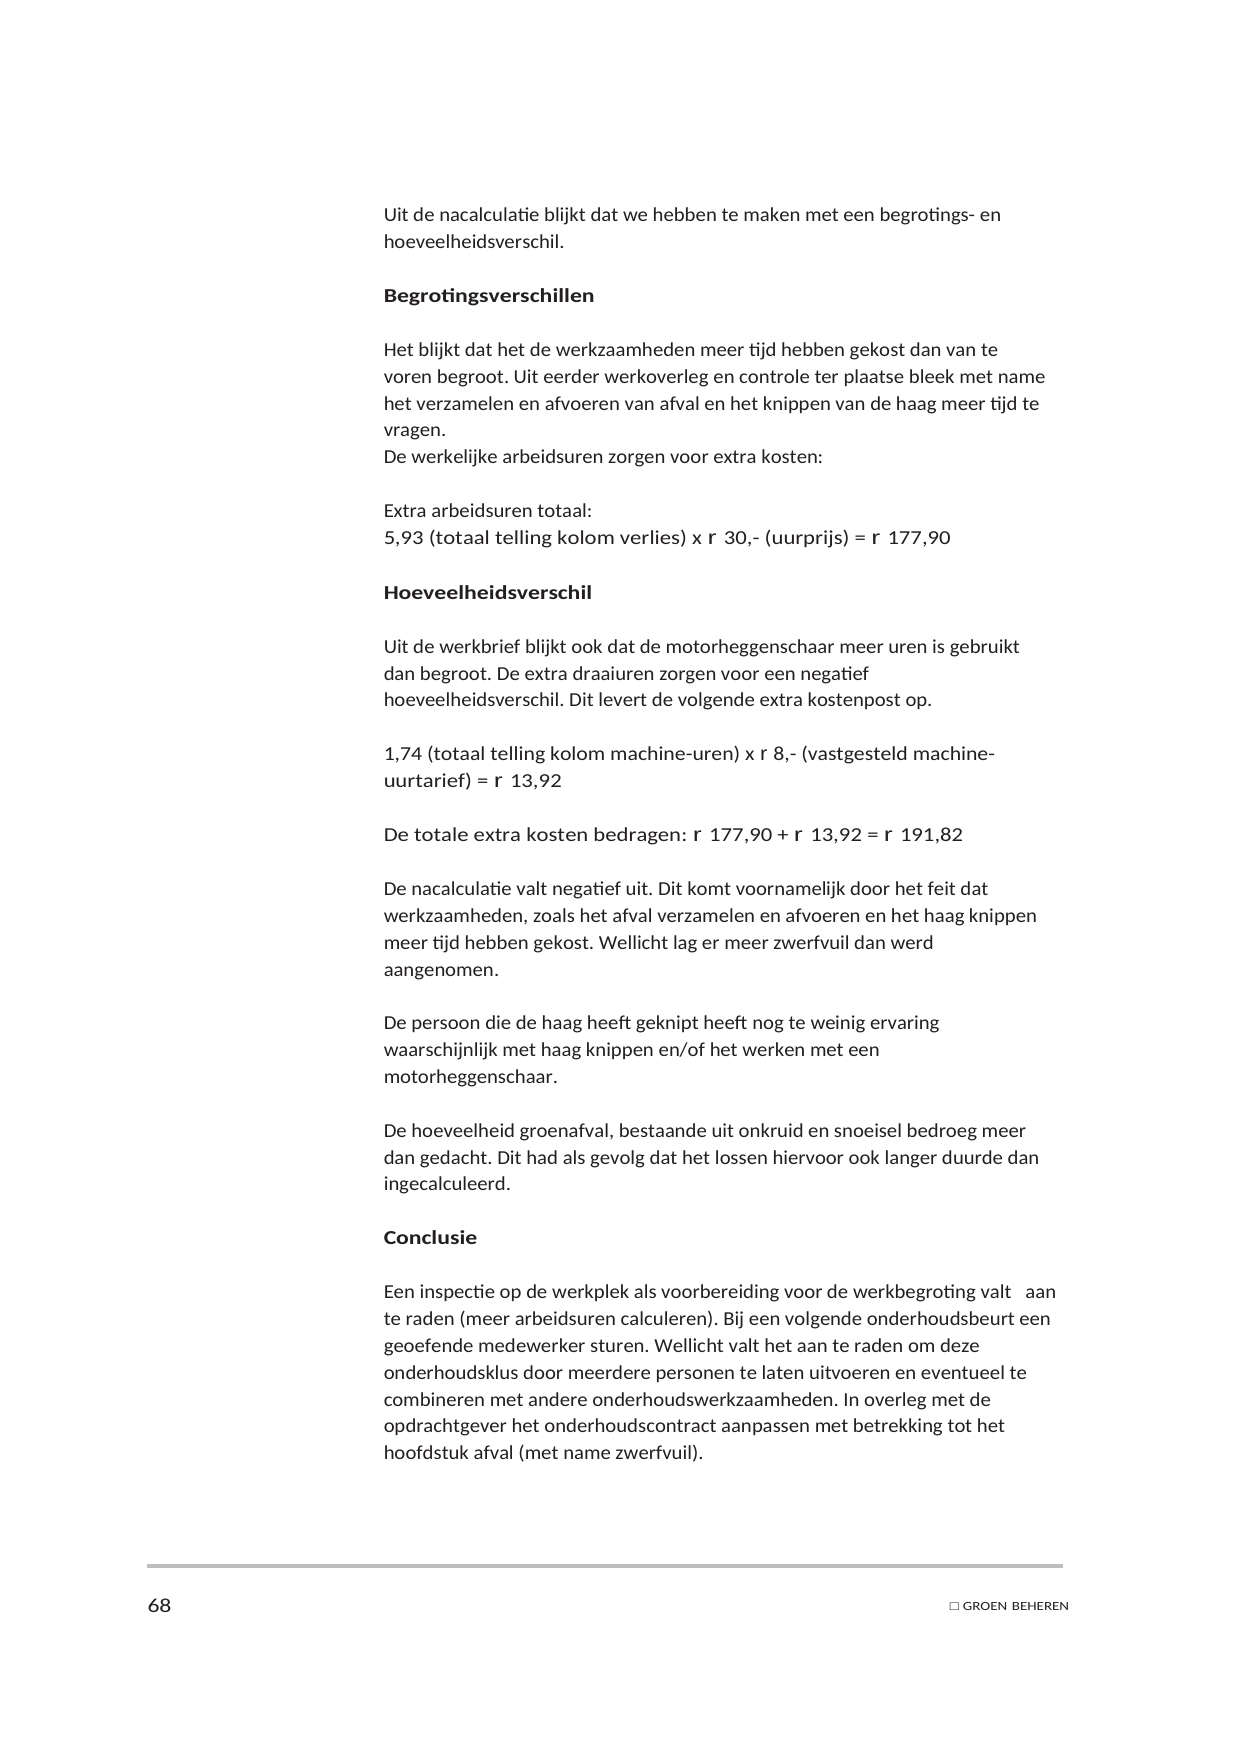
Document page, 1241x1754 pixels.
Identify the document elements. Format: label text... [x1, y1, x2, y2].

text Uit de werkbrief blijkt ook dat de motorheggenschaar meer uren is gebruikt dan begroot. De extra draaiuren zorgen voor een negatief hoeveelheidsverschil. Dit levert de volgende extra kostenpost op. [383, 634, 1046, 712]
text 5,93 (totaal telling kolom verlies) x r 30,- (uurprijs) = r 177,90 [383, 526, 1107, 550]
text Het blijkt dat het de werkzaamheden meer tijd hebben gekost dan van te voren begroot. Uit eerder werkoverleg en controle ter plaatse bleek met name het verzamelen en afvoeren van afval en het knippen van de haag meer tijd te vragen. [383, 337, 1052, 442]
text Uit de nacalculatie blijkt dat we hebben te maken met een begrotings- en hoeveelheidsverschil. [383, 202, 1107, 253]
text De werkelijke arbeidsuren zorgen voor extra kosten: [383, 444, 1107, 468]
text Extra arbeidsuren totaal: [383, 498, 1107, 523]
text De persoon die de haag heeft geknipt heeft nog te weinig ervaring waarschijnlijk met haag knippen en/of het werken met een motorheggenschaar. [383, 1010, 1046, 1088]
subtitle Hoeveelheidsverschil [383, 580, 1107, 604]
text De hoeveelheid groenafval, bestaande uit onkruid en snoeisel bedroeg meer dan gedacht. Dit had als gevolg dat het lossen hiervoor ook langer duurde dan ingecalculeerd. [383, 1118, 1052, 1196]
text 1,74 (totaal telling kolom machine-uren) x r 8,- (vastgesteld machine- uurtarief) = r 13,92 [383, 741, 1062, 792]
text De totale extra kosten bedragen: r 177,90 + r 13,92 = r 191,82 [383, 822, 1107, 846]
subtitle Conclusie [383, 1225, 1107, 1249]
subtitle Begrotingsverschillen [383, 283, 1107, 307]
text 68 □ GROEN BEHEREN [147, 1593, 1107, 1618]
text Een inspectie op de werkplek als voorbereiding voor de werkbegroting valt aan te raden (meer arbeidsuren calculeren). Bij een volgende onderhoudsbeurt een geoefende medewerker sturen. Wellicht valt het aan te raden om deze onderhoudsklus door meerdere personen te laten uitvoeren en eventueel te combineren met andere onderhoudswerkzaamheden. In overleg met de opdrachtgever het onderhoudscontract aanpassen met betrekking tot het hoofdstuk afval (met name zwerfvuil). [383, 1280, 1059, 1464]
text De nacalculatie valt negatief uit. Dit komt voornamelijk door het feit dat werkzaamheden, zoals het afval verzamelen en afvoeren en het haag knippen meer tijd hebben gekost. Wellicht lag er meer zwerfvuil dan werd aangenomen. [383, 876, 1046, 981]
